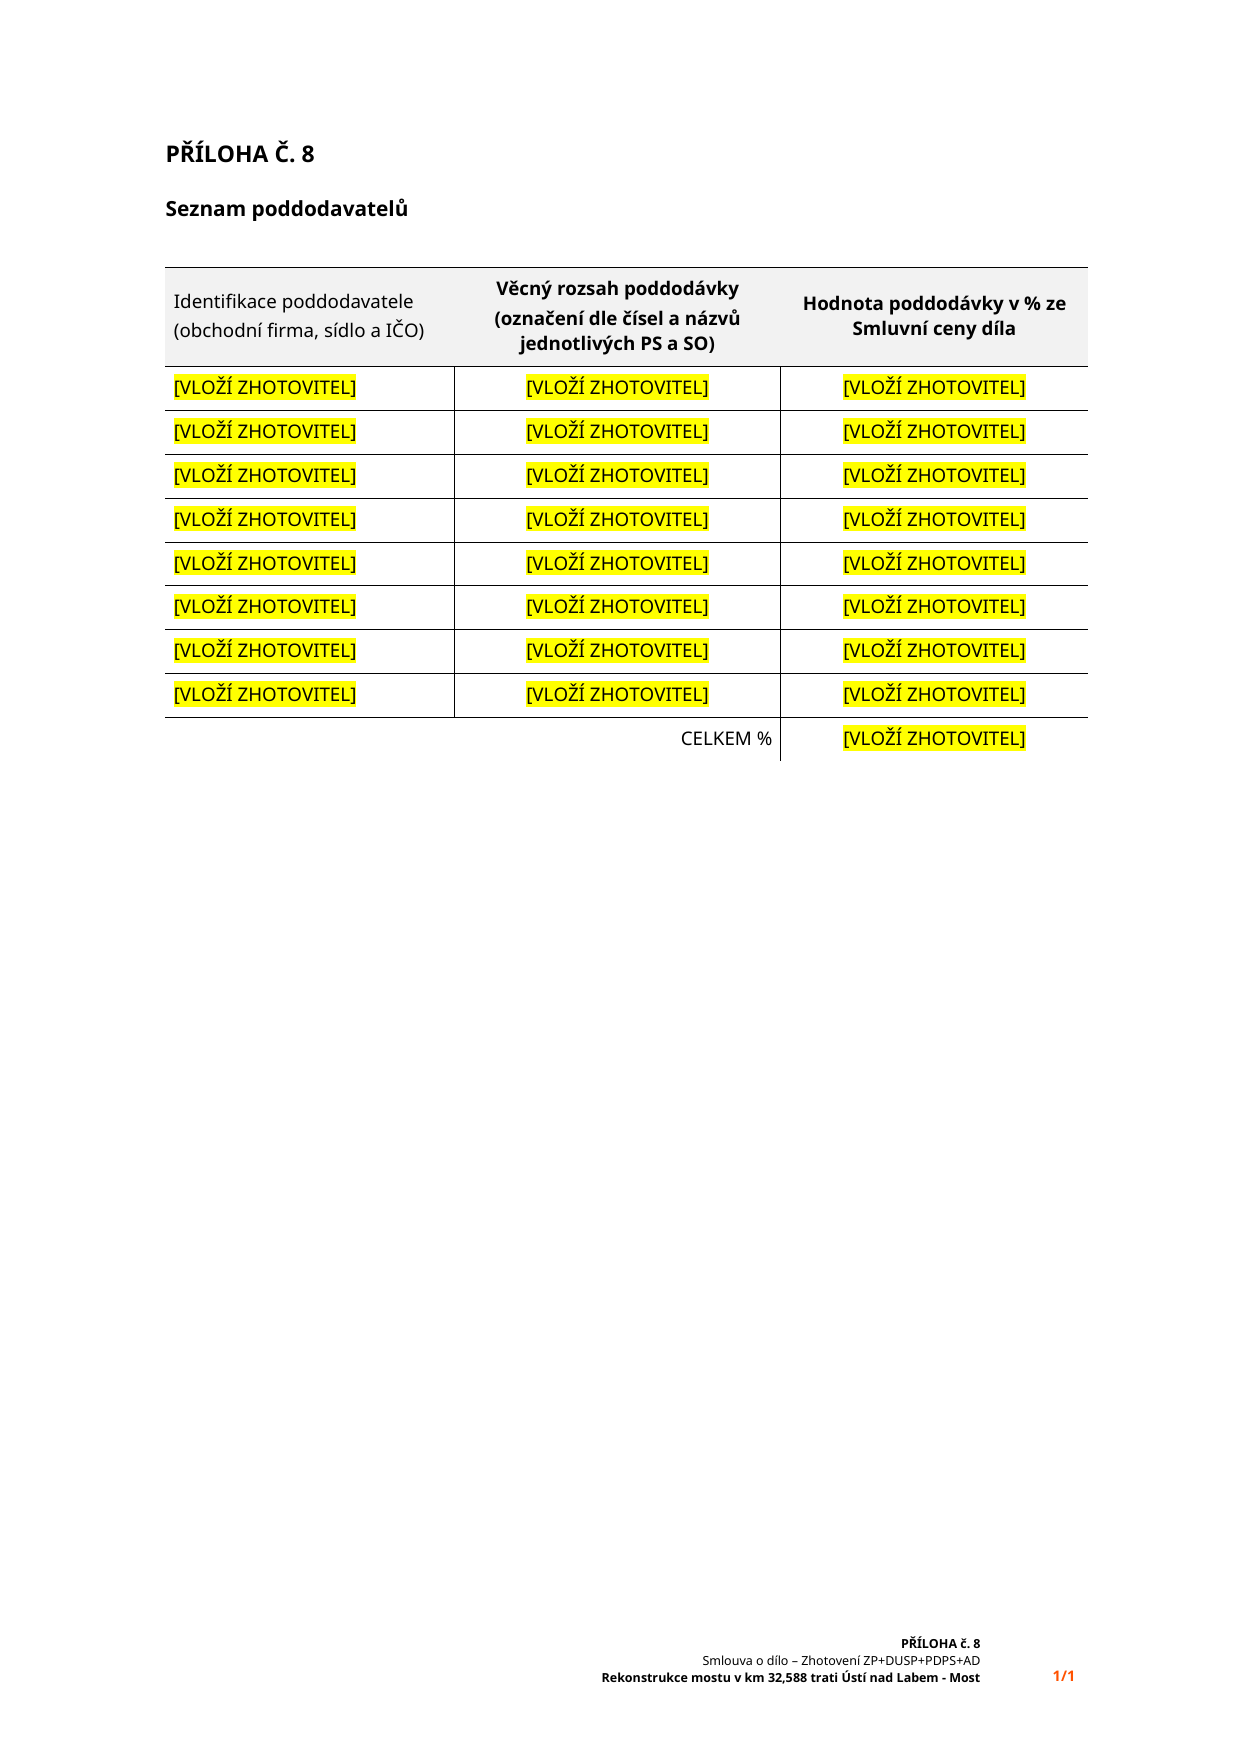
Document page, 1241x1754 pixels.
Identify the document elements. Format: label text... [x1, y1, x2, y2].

table_cell [VLOŽÍ ZHOTOVITEL] [781, 499, 1088, 542]
table_header Hodnota poddodávky v % ze Smluvní ceny díla [780, 268, 1088, 366]
table_cell [VLOŽÍ ZHOTOVITEL] [781, 411, 1088, 454]
text Seznam poddodavatelů [165, 194, 1075, 222]
table_cell [VLOŽÍ ZHOTOVITEL] [165, 499, 454, 542]
text Příloha č. 8 [165, 138, 1075, 170]
table_cell [VLOŽÍ ZHOTOVITEL] [781, 674, 1088, 717]
table_cell [VLOŽÍ ZHOTOVITEL] [165, 674, 454, 717]
table_cell [VLOŽÍ ZHOTOVITEL] [781, 718, 1088, 761]
table_cell [VLOŽÍ ZHOTOVITEL] [165, 543, 454, 585]
table_cell [VLOŽÍ ZHOTOVITEL] [455, 543, 780, 585]
table_header Věcný rozsah poddodávky (označení dle čísel a názvů jednotlivých PS a SO) [454, 268, 780, 366]
table_cell [VLOŽÍ ZHOTOVITEL] [455, 586, 780, 629]
table_cell [VLOŽÍ ZHOTOVITEL] [165, 411, 454, 454]
table_cell [VLOŽÍ ZHOTOVITEL] [781, 455, 1088, 498]
table_cell [VLOŽÍ ZHOTOVITEL] [781, 586, 1088, 629]
table_header Identifikace poddodavatele (obchodní firma, sídlo a IČO) [165, 268, 454, 366]
table_cell [VLOŽÍ ZHOTOVITEL] [455, 411, 780, 454]
table_cell [VLOŽÍ ZHOTOVITEL] [455, 674, 780, 717]
table_cell [VLOŽÍ ZHOTOVITEL] [455, 630, 780, 673]
table_cell [VLOŽÍ ZHOTOVITEL] [455, 367, 780, 410]
table_cell [VLOŽÍ ZHOTOVITEL] [165, 586, 454, 629]
table_cell [VLOŽÍ ZHOTOVITEL] [781, 630, 1088, 673]
table_cell [VLOŽÍ ZHOTOVITEL] [781, 367, 1088, 410]
table_cell [VLOŽÍ ZHOTOVITEL] [165, 367, 454, 410]
table_cell CELKEM % [165, 718, 780, 761]
table_cell [VLOŽÍ ZHOTOVITEL] [455, 455, 780, 498]
table_cell [VLOŽÍ ZHOTOVITEL] [165, 455, 454, 498]
table_cell [VLOŽÍ ZHOTOVITEL] [781, 543, 1088, 585]
table_cell [VLOŽÍ ZHOTOVITEL] [165, 630, 454, 673]
table_cell [VLOŽÍ ZHOTOVITEL] [455, 499, 780, 542]
